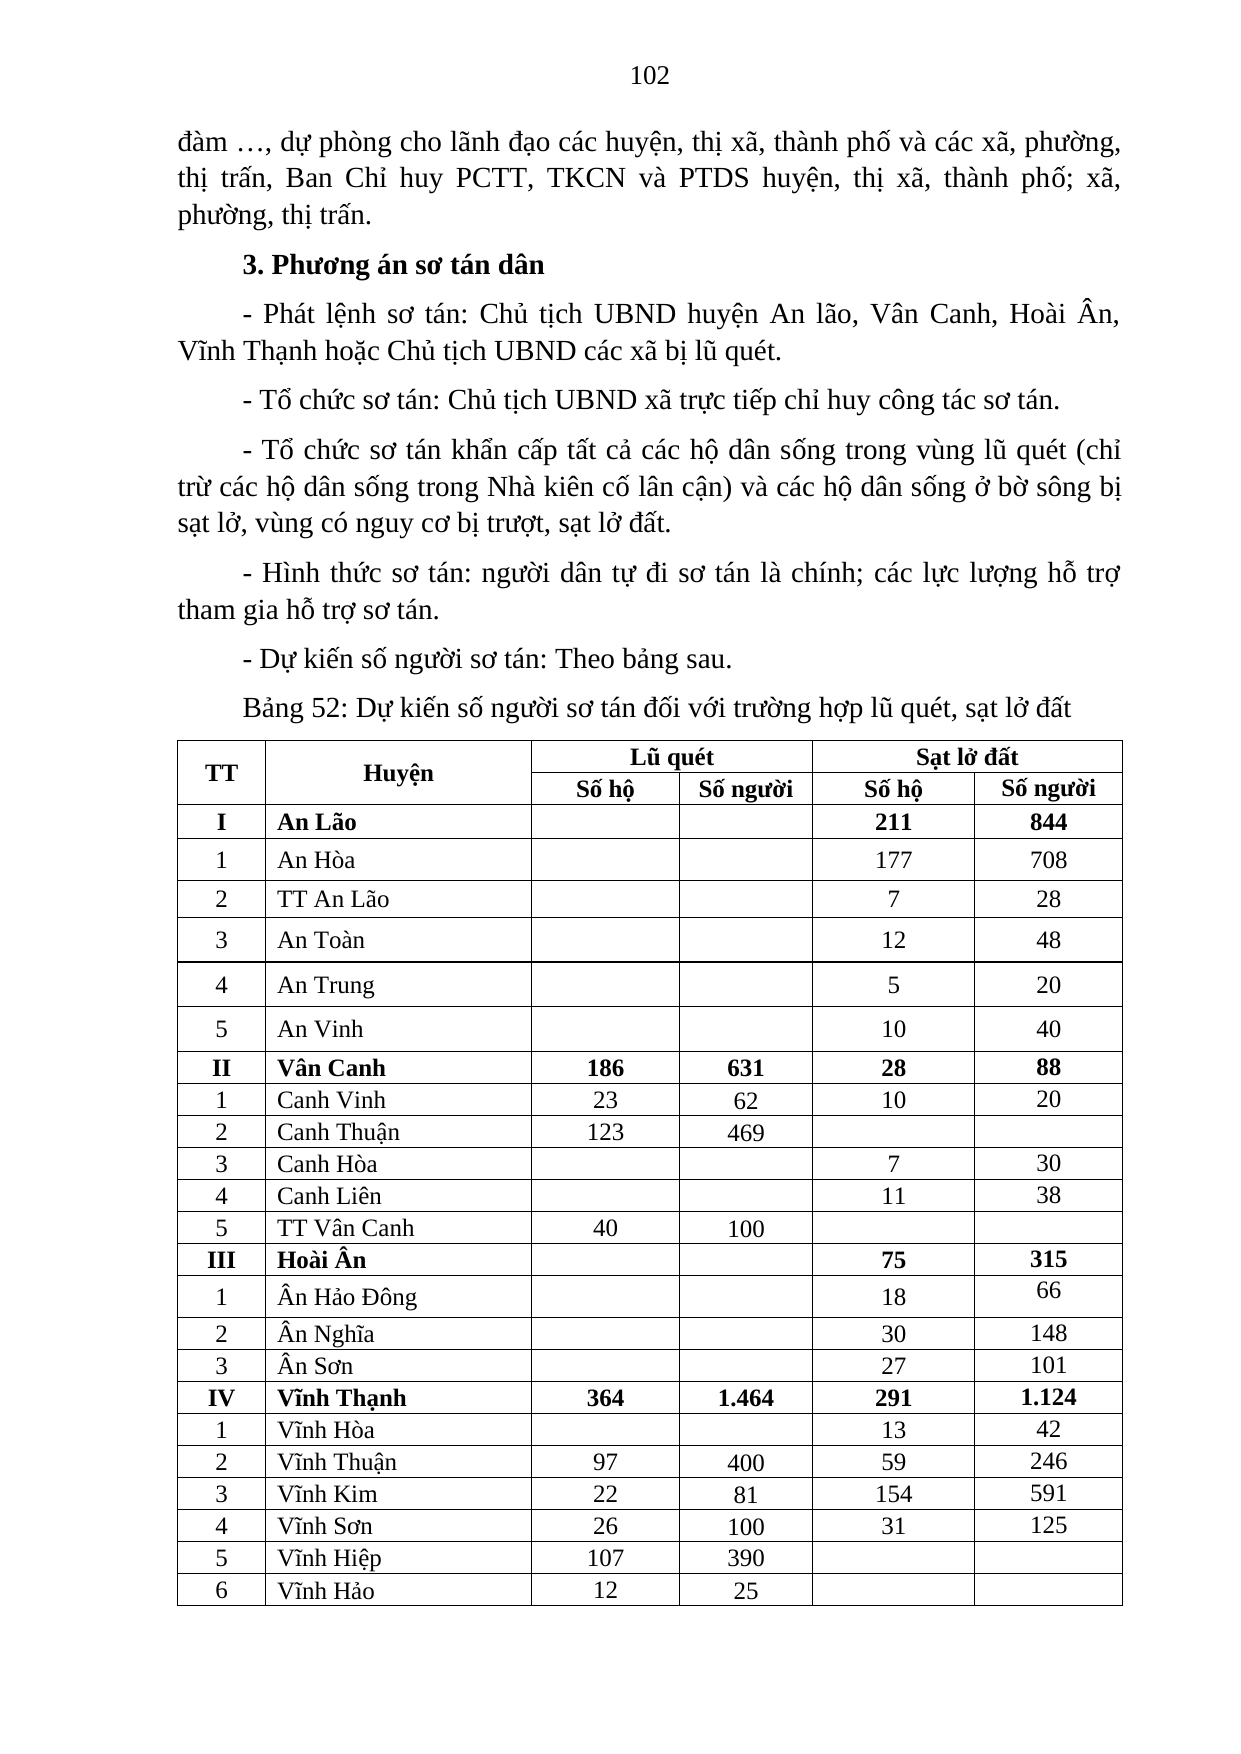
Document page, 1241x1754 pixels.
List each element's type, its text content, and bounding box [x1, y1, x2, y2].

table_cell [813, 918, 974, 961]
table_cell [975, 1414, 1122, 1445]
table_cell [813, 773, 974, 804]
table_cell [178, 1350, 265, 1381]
text - Phát lệnh sơ tán: Chủ tịch UBND huyện An lão, Vân Canh, Hoài Ân, Vĩnh Thạnh hoặc Chủ tịch UBND các xã bị lũ quét. [177, 296, 1122, 367]
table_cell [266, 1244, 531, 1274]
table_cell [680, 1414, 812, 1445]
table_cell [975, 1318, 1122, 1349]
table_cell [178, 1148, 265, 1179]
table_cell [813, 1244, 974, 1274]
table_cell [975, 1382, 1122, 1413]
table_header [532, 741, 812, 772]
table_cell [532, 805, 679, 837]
text - Tổ chức sơ tán: Chủ tịch UBND xã trực tiếp chỉ huy công tác sơ tán. [177, 382, 1122, 416]
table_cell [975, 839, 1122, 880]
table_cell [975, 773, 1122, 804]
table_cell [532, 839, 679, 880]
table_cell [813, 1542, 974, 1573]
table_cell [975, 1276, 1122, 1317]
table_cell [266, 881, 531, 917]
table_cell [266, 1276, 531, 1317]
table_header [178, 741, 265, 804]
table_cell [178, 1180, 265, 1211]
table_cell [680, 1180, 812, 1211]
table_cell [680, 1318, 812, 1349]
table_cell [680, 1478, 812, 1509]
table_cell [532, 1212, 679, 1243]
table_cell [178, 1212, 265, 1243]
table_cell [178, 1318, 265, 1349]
text - Dự kiến số người sơ tán: Theo bảng sau. [177, 641, 1122, 675]
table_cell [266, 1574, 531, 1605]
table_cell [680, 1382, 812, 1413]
text - Hình thức sơ tán: người dân tự đi sơ tán là chính; các lực lượng hỗ trợ tham gia hỗ trợ sơ tán. [177, 555, 1122, 625]
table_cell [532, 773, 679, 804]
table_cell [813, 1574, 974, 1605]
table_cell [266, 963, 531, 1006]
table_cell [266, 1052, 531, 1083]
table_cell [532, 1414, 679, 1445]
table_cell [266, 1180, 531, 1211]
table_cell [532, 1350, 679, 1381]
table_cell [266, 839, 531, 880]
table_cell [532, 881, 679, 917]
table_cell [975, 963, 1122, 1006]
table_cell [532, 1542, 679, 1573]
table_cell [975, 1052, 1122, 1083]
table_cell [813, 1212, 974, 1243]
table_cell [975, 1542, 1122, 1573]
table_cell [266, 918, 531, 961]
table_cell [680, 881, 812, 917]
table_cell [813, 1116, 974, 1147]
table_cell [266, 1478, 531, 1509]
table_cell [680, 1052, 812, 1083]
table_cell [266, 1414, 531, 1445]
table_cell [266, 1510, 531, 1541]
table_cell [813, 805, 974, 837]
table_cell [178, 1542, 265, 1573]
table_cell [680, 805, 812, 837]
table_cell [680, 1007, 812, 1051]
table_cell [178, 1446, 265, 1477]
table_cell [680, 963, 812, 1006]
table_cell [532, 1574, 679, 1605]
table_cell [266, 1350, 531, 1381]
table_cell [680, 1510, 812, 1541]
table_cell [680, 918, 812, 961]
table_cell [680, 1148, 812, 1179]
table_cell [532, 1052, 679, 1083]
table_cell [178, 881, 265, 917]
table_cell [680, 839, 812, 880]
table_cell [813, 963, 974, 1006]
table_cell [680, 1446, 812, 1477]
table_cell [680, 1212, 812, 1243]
text 3. Phương án sơ tán dân [177, 247, 1122, 280]
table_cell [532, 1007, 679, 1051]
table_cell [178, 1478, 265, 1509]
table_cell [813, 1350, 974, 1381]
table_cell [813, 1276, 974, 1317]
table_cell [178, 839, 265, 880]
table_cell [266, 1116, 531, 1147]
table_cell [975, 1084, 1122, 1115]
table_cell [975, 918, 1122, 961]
text - Tổ chức sơ tán khẩn cấp tất cả các hộ dân sống trong vùng lũ quét (chỉ trừ các hộ dân sống trong Nhà kiên cố lân cận) và các hộ dân sống ở bờ sông bị sạt lở, vùng có nguy cơ bị trượt, sạt lở đất. [177, 432, 1122, 539]
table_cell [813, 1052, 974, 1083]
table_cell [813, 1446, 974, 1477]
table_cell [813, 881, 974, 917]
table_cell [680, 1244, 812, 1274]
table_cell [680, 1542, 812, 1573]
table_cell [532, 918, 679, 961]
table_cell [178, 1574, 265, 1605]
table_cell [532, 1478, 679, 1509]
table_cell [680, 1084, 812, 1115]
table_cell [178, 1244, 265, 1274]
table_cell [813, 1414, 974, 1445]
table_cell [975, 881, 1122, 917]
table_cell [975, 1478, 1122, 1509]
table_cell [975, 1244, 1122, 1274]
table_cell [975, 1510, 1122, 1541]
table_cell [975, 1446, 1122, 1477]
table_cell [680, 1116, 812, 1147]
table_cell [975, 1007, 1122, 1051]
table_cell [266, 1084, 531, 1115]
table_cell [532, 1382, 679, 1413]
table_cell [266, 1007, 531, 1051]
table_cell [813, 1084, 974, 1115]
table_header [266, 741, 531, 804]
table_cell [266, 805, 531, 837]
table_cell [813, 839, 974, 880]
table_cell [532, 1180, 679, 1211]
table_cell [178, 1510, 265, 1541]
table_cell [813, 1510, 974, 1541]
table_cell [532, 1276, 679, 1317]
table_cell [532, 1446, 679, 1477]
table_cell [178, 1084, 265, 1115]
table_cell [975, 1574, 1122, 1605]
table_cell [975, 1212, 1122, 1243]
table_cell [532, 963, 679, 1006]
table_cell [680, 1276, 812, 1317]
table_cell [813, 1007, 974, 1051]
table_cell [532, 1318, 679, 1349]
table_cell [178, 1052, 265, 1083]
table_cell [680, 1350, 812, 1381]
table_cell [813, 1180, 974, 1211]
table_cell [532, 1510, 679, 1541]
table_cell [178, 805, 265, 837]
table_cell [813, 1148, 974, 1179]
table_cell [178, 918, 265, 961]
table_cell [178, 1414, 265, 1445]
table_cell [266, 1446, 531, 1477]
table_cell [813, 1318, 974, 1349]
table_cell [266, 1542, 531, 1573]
text Bảng 52: Dự kiến số người sơ tán đối với trường hợp lũ quét, sạt lở đất [177, 691, 1122, 724]
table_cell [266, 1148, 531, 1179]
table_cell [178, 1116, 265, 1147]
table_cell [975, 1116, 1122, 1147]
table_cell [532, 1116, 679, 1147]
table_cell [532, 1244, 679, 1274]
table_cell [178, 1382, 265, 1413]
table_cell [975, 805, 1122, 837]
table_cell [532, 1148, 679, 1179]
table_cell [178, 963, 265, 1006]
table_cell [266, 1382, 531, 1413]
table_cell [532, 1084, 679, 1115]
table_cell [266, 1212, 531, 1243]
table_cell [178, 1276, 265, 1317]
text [177, 124, 1122, 231]
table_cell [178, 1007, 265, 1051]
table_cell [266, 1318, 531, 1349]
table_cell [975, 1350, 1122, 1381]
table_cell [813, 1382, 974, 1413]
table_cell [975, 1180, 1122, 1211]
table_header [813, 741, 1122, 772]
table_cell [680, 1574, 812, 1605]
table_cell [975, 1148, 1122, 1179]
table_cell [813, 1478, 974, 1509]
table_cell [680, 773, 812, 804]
